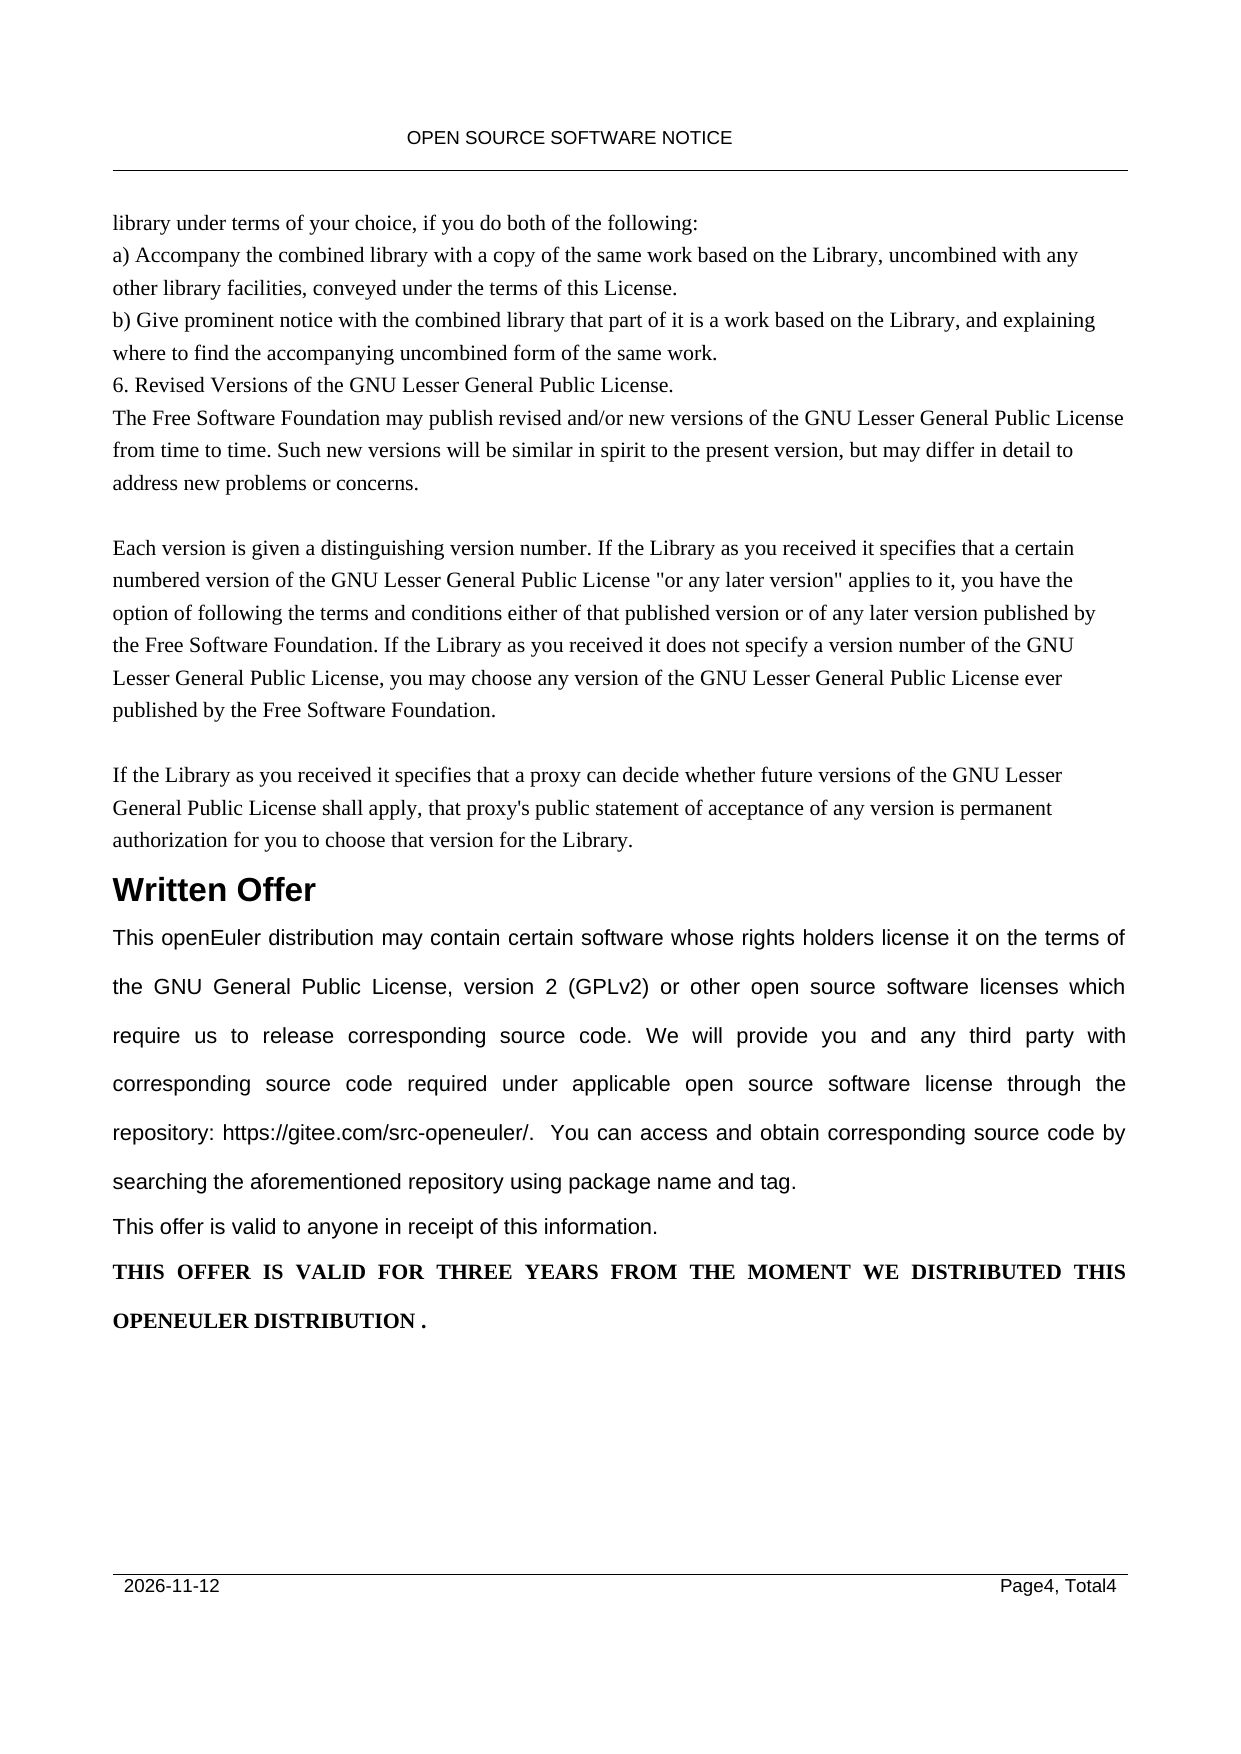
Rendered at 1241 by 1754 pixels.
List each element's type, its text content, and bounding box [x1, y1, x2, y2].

text This offer is valid to anyone in receipt of this information. [112, 1210, 1128, 1243]
text This openEuler distribution may contain certain software whose rights holders license it on the terms of the GNU General Public License, version 2 (GPLv2) or other open source software licenses which require us to release corresponding source code. We will provide you and any third party with corresponding source code required under applicable open source software license through the repository: https://gitee.com/src-openeuler/. You can access and obtain corresponding source code by searching the aforementioned repository using package name and tag. [112, 921, 1128, 1198]
text Written Offer [112, 856, 1128, 921]
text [112, 206, 1128, 856]
text THIS OFFER IS VALID FOR THREE YEARS FROM THE MOMENT WE DISTRIBUTED THIS OPENEULER DISTRIBUTION . [112, 1255, 1128, 1337]
